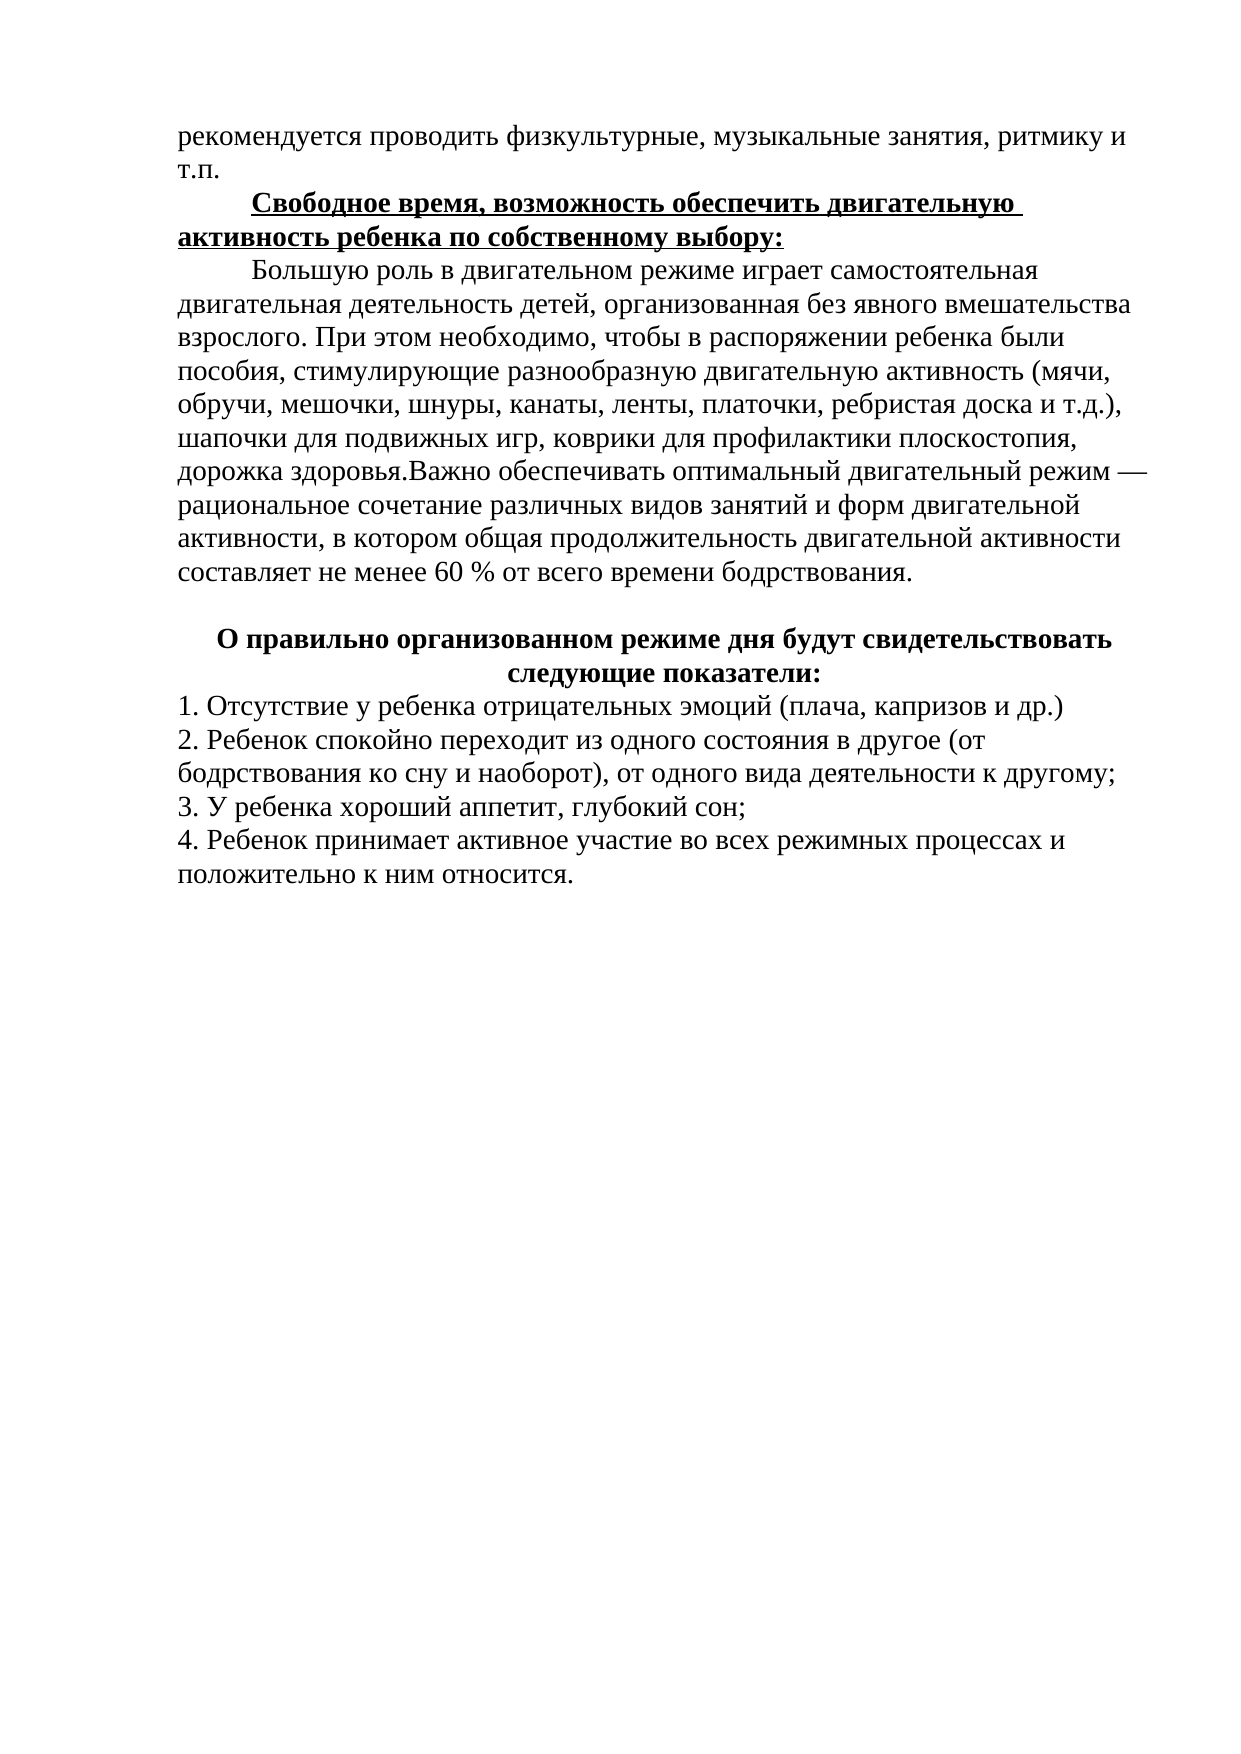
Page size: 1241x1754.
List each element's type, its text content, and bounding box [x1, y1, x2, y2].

text 1. Отсутствие у ребенка отрицательных эмоций (плача, капризов и др.) [177, 688, 1152, 722]
text О правильно организованном режиме дня будут свидетельствовать следующие показатели: [177, 621, 1152, 688]
text 4. Ребенок принимает активное участие во всех режимных процессах и положительно к ним относится. [177, 822, 1152, 889]
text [177, 118, 1152, 185]
text 3. У ребенка хороший аппетит, глубокий сон; [177, 789, 1152, 822]
text 2. Ребенок спокойно переходит из одного состояния в другое (от бодрствования ко сну и наоборот), от одного вида деятельности к другому; [177, 722, 1152, 789]
text Свободное время, возможность обеспечить двигательную активность ребенка по собственному выбору: [177, 185, 1152, 252]
text Большую роль в двигательном режиме играет самостоятельная двигательная деятельность детей, организованная без явного вмешательства взрослого. При этом необходимо, чтобы в распоряжении ребенка были пособия, стимулирующие разнообразную двигательную активность (мячи, обручи, мешочки, шнуры, канаты, ленты, платочки, ребристая доска и т.д.), шапочки для подвижных игр, коврики для профилактики плоскостопия, дорожка здоровья.Важно обеспечивать оптимальный двигательный режим — рациональное сочетание различных видов занятий и форм двигательной активности, в котором общая продолжительность двигательной активности составляет не менее 60 % от всего времени бодрствования. [177, 252, 1152, 588]
